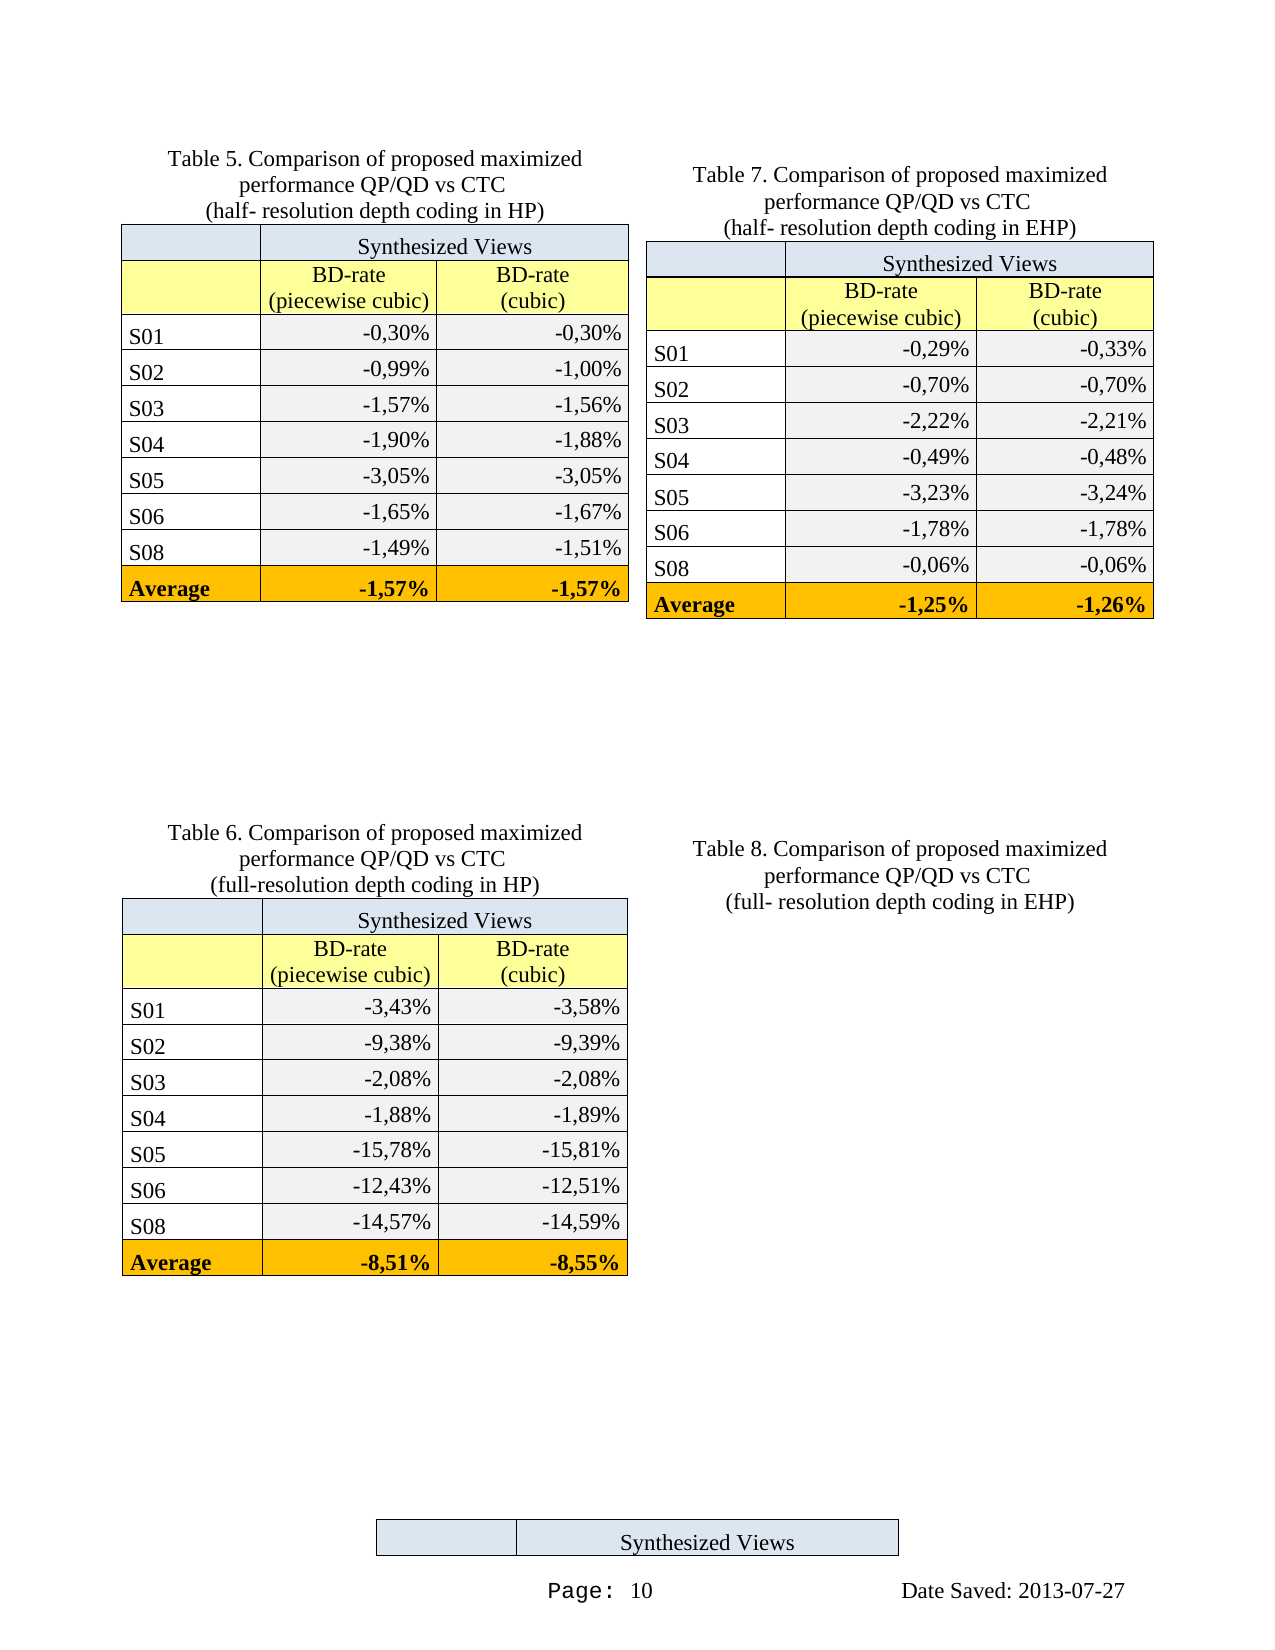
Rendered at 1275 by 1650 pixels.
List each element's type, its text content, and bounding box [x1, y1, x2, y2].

table_cell -1,78% [977, 511, 1153, 546]
table_cell BD-rate (cubic) [439, 935, 627, 987]
table_header Synthesized Views [261, 225, 628, 260]
table_cell S08 [122, 530, 260, 565]
table_cell -1,78% [786, 511, 976, 546]
table_cell -0,33% [977, 331, 1153, 366]
table_cell -2,08% [439, 1060, 627, 1095]
table_cell S01 [122, 315, 260, 349]
table_cell -0,70% [786, 367, 976, 402]
table_cell -0,49% [786, 439, 976, 474]
table_cell -9,38% [263, 1025, 438, 1059]
table_cell -1,25% [786, 583, 976, 618]
table_cell -1,26% [977, 583, 1153, 618]
table_cell S05 [122, 458, 260, 493]
table_cell S02 [647, 367, 785, 402]
table_cell [647, 278, 785, 330]
table_cell S03 [123, 1060, 262, 1095]
table_cell -1,67% [437, 494, 628, 529]
table_cell -0,48% [977, 439, 1153, 474]
table_cell BD-rate (piecewise cubic) [261, 261, 436, 313]
table_cell Average [123, 1240, 262, 1275]
table_cell -1,57% [437, 566, 628, 601]
table_cell -2,21% [977, 403, 1153, 438]
table_header [122, 225, 260, 260]
table_cell S05 [647, 475, 785, 510]
table_cell -1,57% [261, 386, 436, 421]
table_header Synthesized Views [786, 242, 1153, 276]
table_cell S04 [123, 1096, 262, 1131]
table_cell -1,51% [437, 530, 628, 565]
table_cell S06 [122, 494, 260, 529]
text Table 6. Comparison of proposed maximized performance QP/QD vs CTC (full-resolution depth coding in HP) [150, 819, 600, 898]
text Table 8. Comparison of proposed maximized performance QP/QD vs CTC (full- resolution depth coding in EHP) [675, 836, 1125, 914]
table_cell -0,30% [437, 315, 628, 349]
table_cell -3,24% [977, 475, 1153, 510]
table_cell -2,08% [263, 1060, 438, 1095]
table_cell -3,43% [263, 989, 438, 1023]
table_cell -3,05% [261, 458, 436, 493]
table_cell [123, 935, 262, 987]
table_cell -14,57% [263, 1204, 438, 1239]
table_cell S02 [123, 1025, 262, 1059]
table_cell S03 [647, 403, 785, 438]
table_cell S06 [123, 1168, 262, 1203]
table_header [647, 242, 785, 276]
table_cell -0,99% [261, 350, 436, 385]
table_cell -12,43% [263, 1168, 438, 1203]
text Table 7. Comparison of proposed maximized performance QP/QD vs CTC (half- resolution depth coding in EHP) [675, 161, 1125, 241]
table_cell [122, 261, 260, 313]
table_cell BD-rate (cubic) [437, 261, 628, 313]
table_cell S04 [647, 439, 785, 474]
table_cell S01 [123, 989, 262, 1023]
table_cell -15,81% [439, 1132, 627, 1167]
table_cell S06 [647, 511, 785, 546]
table_cell S08 [123, 1204, 262, 1239]
table_cell -12,51% [439, 1168, 627, 1203]
table_cell -0,30% [261, 315, 436, 349]
table_cell -0,70% [977, 367, 1153, 402]
table_cell -14,59% [439, 1204, 627, 1239]
table_cell -3,05% [437, 458, 628, 493]
table_cell -1,57% [261, 566, 436, 601]
table_cell S01 [647, 331, 785, 366]
table_cell -1,88% [437, 422, 628, 457]
table_cell S04 [122, 422, 260, 457]
table_cell -2,22% [786, 403, 976, 438]
table_header Synthesized Views [517, 1520, 898, 1555]
table_cell -0,06% [786, 547, 976, 582]
table_cell -15,78% [263, 1132, 438, 1167]
table_cell -3,23% [786, 475, 976, 510]
table_cell -1,49% [261, 530, 436, 565]
table_cell Average [122, 566, 260, 601]
table_cell -1,90% [261, 422, 436, 457]
table_cell BD-rate (piecewise cubic) [263, 935, 438, 987]
table_cell S05 [123, 1132, 262, 1167]
table_cell S03 [122, 386, 260, 421]
table_cell BD-rate (piecewise cubic) [786, 278, 976, 330]
table_cell BD-rate (cubic) [977, 278, 1153, 330]
table_cell Average [647, 583, 785, 618]
table_cell -8,55% [439, 1240, 627, 1275]
table_cell -9,39% [439, 1025, 627, 1059]
table_cell -1,56% [437, 386, 628, 421]
table_header Synthesized Views [263, 899, 627, 934]
table_cell S02 [122, 350, 260, 385]
table_cell -3,58% [439, 989, 627, 1023]
table_header [377, 1520, 516, 1555]
table_cell -0,29% [786, 331, 976, 366]
text Table 5. Comparison of proposed maximized performance QP/QD vs CTC (half- resolution depth coding in HP) [150, 145, 600, 224]
table_cell -1,00% [437, 350, 628, 385]
table_header [123, 899, 262, 934]
table_cell -0,06% [977, 547, 1153, 582]
table_cell -8,51% [263, 1240, 438, 1275]
table_cell -1,88% [263, 1096, 438, 1131]
table_cell S08 [647, 547, 785, 582]
table_cell -1,89% [439, 1096, 627, 1131]
table_cell -1,65% [261, 494, 436, 529]
